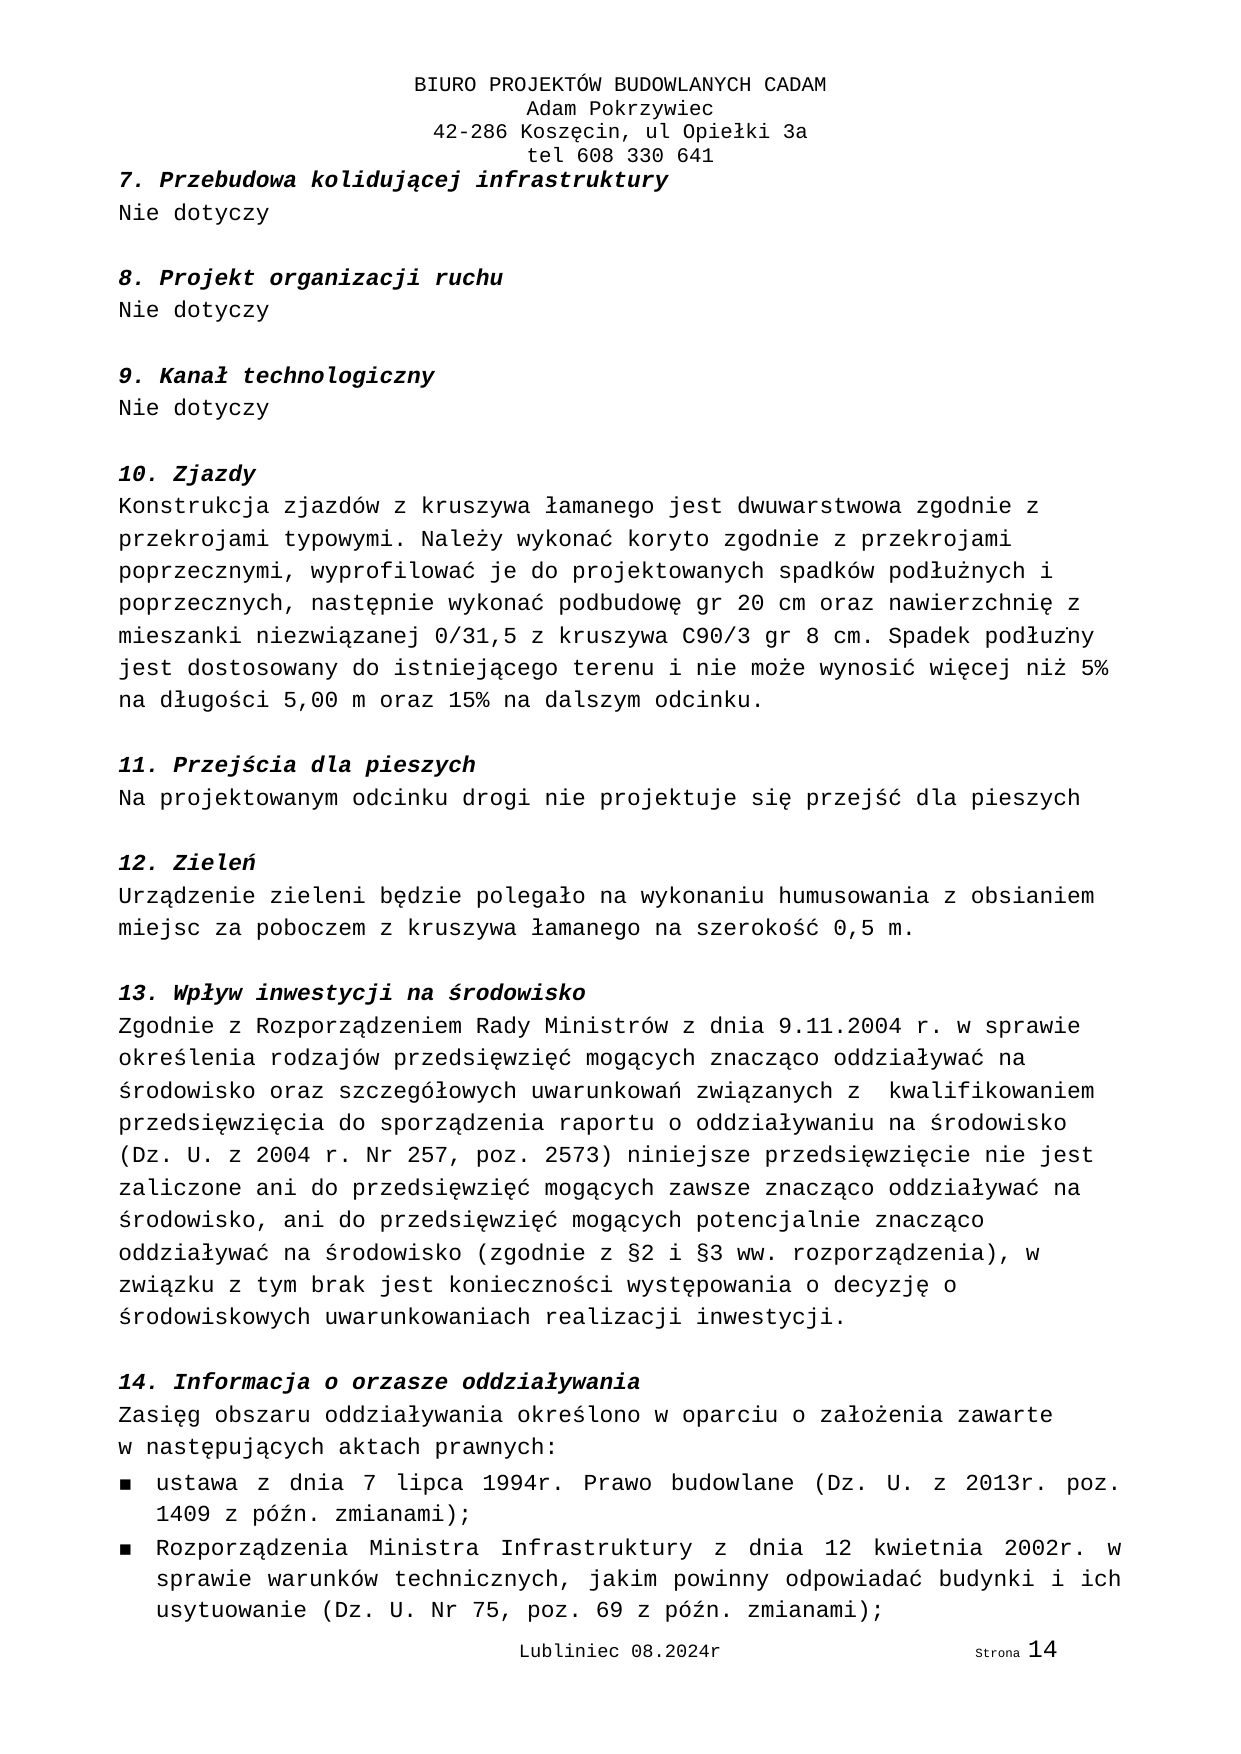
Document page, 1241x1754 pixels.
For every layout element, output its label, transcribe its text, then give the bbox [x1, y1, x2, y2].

text 7. Przebudowa kolidującej infrastruktury [118, 168, 1122, 194]
text 9. Kanał technologiczny [118, 364, 1122, 390]
text Zgodnie z Rozporządzeniem Rady Ministrów z dnia 9.11.2004 r. w sprawie określenia rodzajów przedsięwzięć mogących znacząco oddziaływać na środowisko oraz szczegółowych uwarunkowań związanych z kwalifikowaniem przedsięwzięcia do sporządzenia raportu o oddziaływaniu na środowisko (Dz. U. z 2004 r. Nr 257, poz. 2573) niniejsze przedsięwzięcie nie jest zaliczone ani do przedsięwzięć mogących zawsze znacząco oddziaływać na środowisko, ani do przedsięwzięć mogących potencjalnie znacząco oddziaływać na środowisko (zgodnie z §2 i §3 ww. rozporządzenia), w związku z tym brak jest konieczności występowania o decyzję o środowiskowych uwarunkowaniach realizacji inwestycji. [118, 1014, 1122, 1332]
text 10. Zjazdy [118, 462, 1122, 488]
text Na projektowanym odcinku drogi nie projektuje się przejść dla pieszych [118, 786, 1122, 812]
list Rozporządzenia Ministra Infrastruktury z dnia 12 kwietnia 2002r. w sprawie warunków technicznych, jakim powinny odpowiadać budynki i ich usytuowanie (Dz. U. Nr 75, poz. 69 z późn. zmianami); [118, 1533, 1122, 1624]
text Zasięg obszaru oddziaływania określono w oparciu o założenia zawarte w następujących aktach prawnych: [118, 1403, 1122, 1461]
text 11. Przejścia dla pieszych [118, 754, 1122, 780]
text 12. Zieleń [118, 852, 1122, 878]
list ustawa z dnia 7 lipca 1994r. Prawo budowlane (Dz. U. z 2013r. poz. 1409 z późn. zmianami); [118, 1468, 1122, 1528]
text Nie dotyczy [118, 397, 1122, 423]
text 13. Wpływ inwestycji na środowisko [118, 982, 1122, 1008]
text Nie dotyczy [118, 201, 1122, 227]
text Urządzenie zieleni będzie polegało na wykonaniu humusowania z obsianiem miejsc za poboczem z kruszywa łamanego na szerokość 0,5 m. [118, 884, 1122, 943]
text 8. Projekt organizacji ruchu [118, 266, 1122, 292]
text Konstrukcja zjazdów z kruszywa łamanego jest dwuwarstwowa zgodnie z przekrojami typowymi. Należy wykonać koryto zgodnie z przekrojami poprzecznymi, wyprofilować je do projektowanych spadków podłużnych i poprzecznych, następnie wykonać podbudowę gr 20 cm oraz nawierzchnię z mieszanki niezwiązanej 0/31,5 z kruszywa C90/3 gr 8 cm. Spadek podłużny jest dostosowany do istniejącego terenu i nie może wynosić więcej niż 5% na długości 5,00 m oraz 15% na dalszym odcinku. [118, 494, 1122, 715]
text Nie dotyczy [118, 299, 1122, 325]
text 14. Informacja o orzasze oddziaływania [118, 1371, 1122, 1396]
